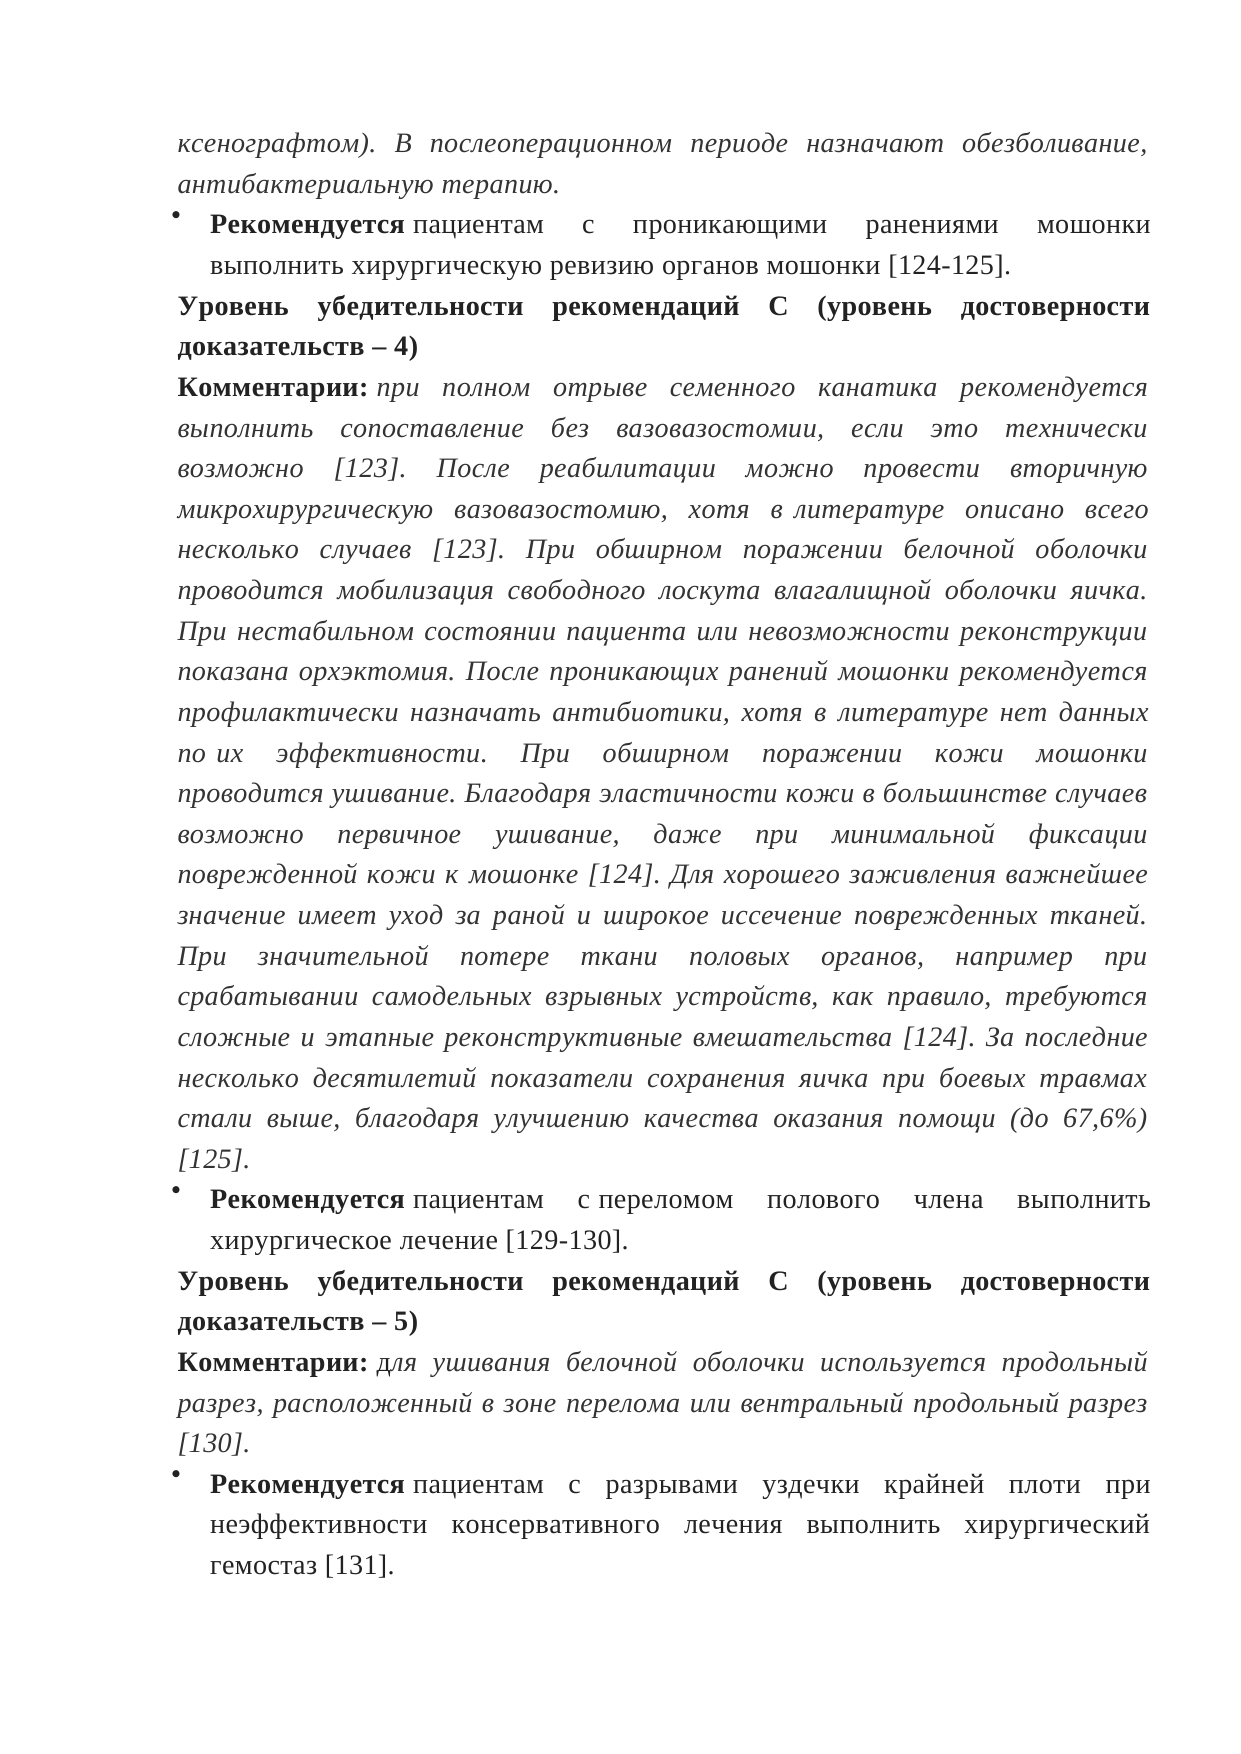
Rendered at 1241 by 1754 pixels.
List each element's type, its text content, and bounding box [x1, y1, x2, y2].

text Уровень убедительности рекомендаций С (уровень достоверности доказательств – 4) [177, 281, 1152, 362]
list Рекомендуется пациентам с разрывами уздечки крайней плоти при неэффективности консервативного лечения выполнить хирургический гемостаз [131]. [172, 1459, 1152, 1581]
text Комментарии: для ушивания белочной оболочки используется продольный разрез, расположенный в зоне перелома или вентральный продольный разрез [130]. [177, 1337, 1152, 1459]
list Рекомендуется пациентам с проникающими ранениями мошонки выполнить хирургическую ревизию органов мошонки [124-125]. [172, 199, 1152, 281]
text Уровень убедительности рекомендаций С (уровень достоверности доказательств – 5) [177, 1256, 1152, 1337]
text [177, 118, 1152, 199]
text Комментарии: при полном отрыве семенного канатика рекомендуется выполнить сопоставление без вазовазостомии, если это технически возможно [123]. После реабилитации можно провести вторичную микрохирургическую вазовазостомию, хотя в литературе описано всего несколько случаев [123]. При обширном поражении белочной оболочки проводится мобилизация свободного лоскута влагалищной оболочки яичка. При нестабильном состоянии пациента или невозможности реконструкции показана орхэктомия. После проникающих ранений мошонки рекомендуется профилактически назначать антибиотики, хотя в литературе нет данных по их эффективности. При обширном поражении кожи мошонки проводится ушивание. Благодаря эластичности кожи в большинстве случаев возможно первичное ушивание, даже при минимальной фиксации поврежденной кожи к мошонке [124]. Для хорошего заживления важнейшее значение имеет уход за раной и широкое иссечение поврежденных тканей. При значительной потере ткани половых органов, например при срабатывании самодельных взрывных устройств, как правило, требуются сложные и этапные реконструктивные вмешательства [124]. За последние несколько десятилетий показатели сохранения яичка при боевых травмах стали выше, благодаря улучшению качества оказания помощи (до 67,6%) [125]. [177, 362, 1152, 1174]
list Рекомендуется пациентам с переломом полового члена выполнить хирургическое лечение [129-130]. [172, 1174, 1152, 1256]
